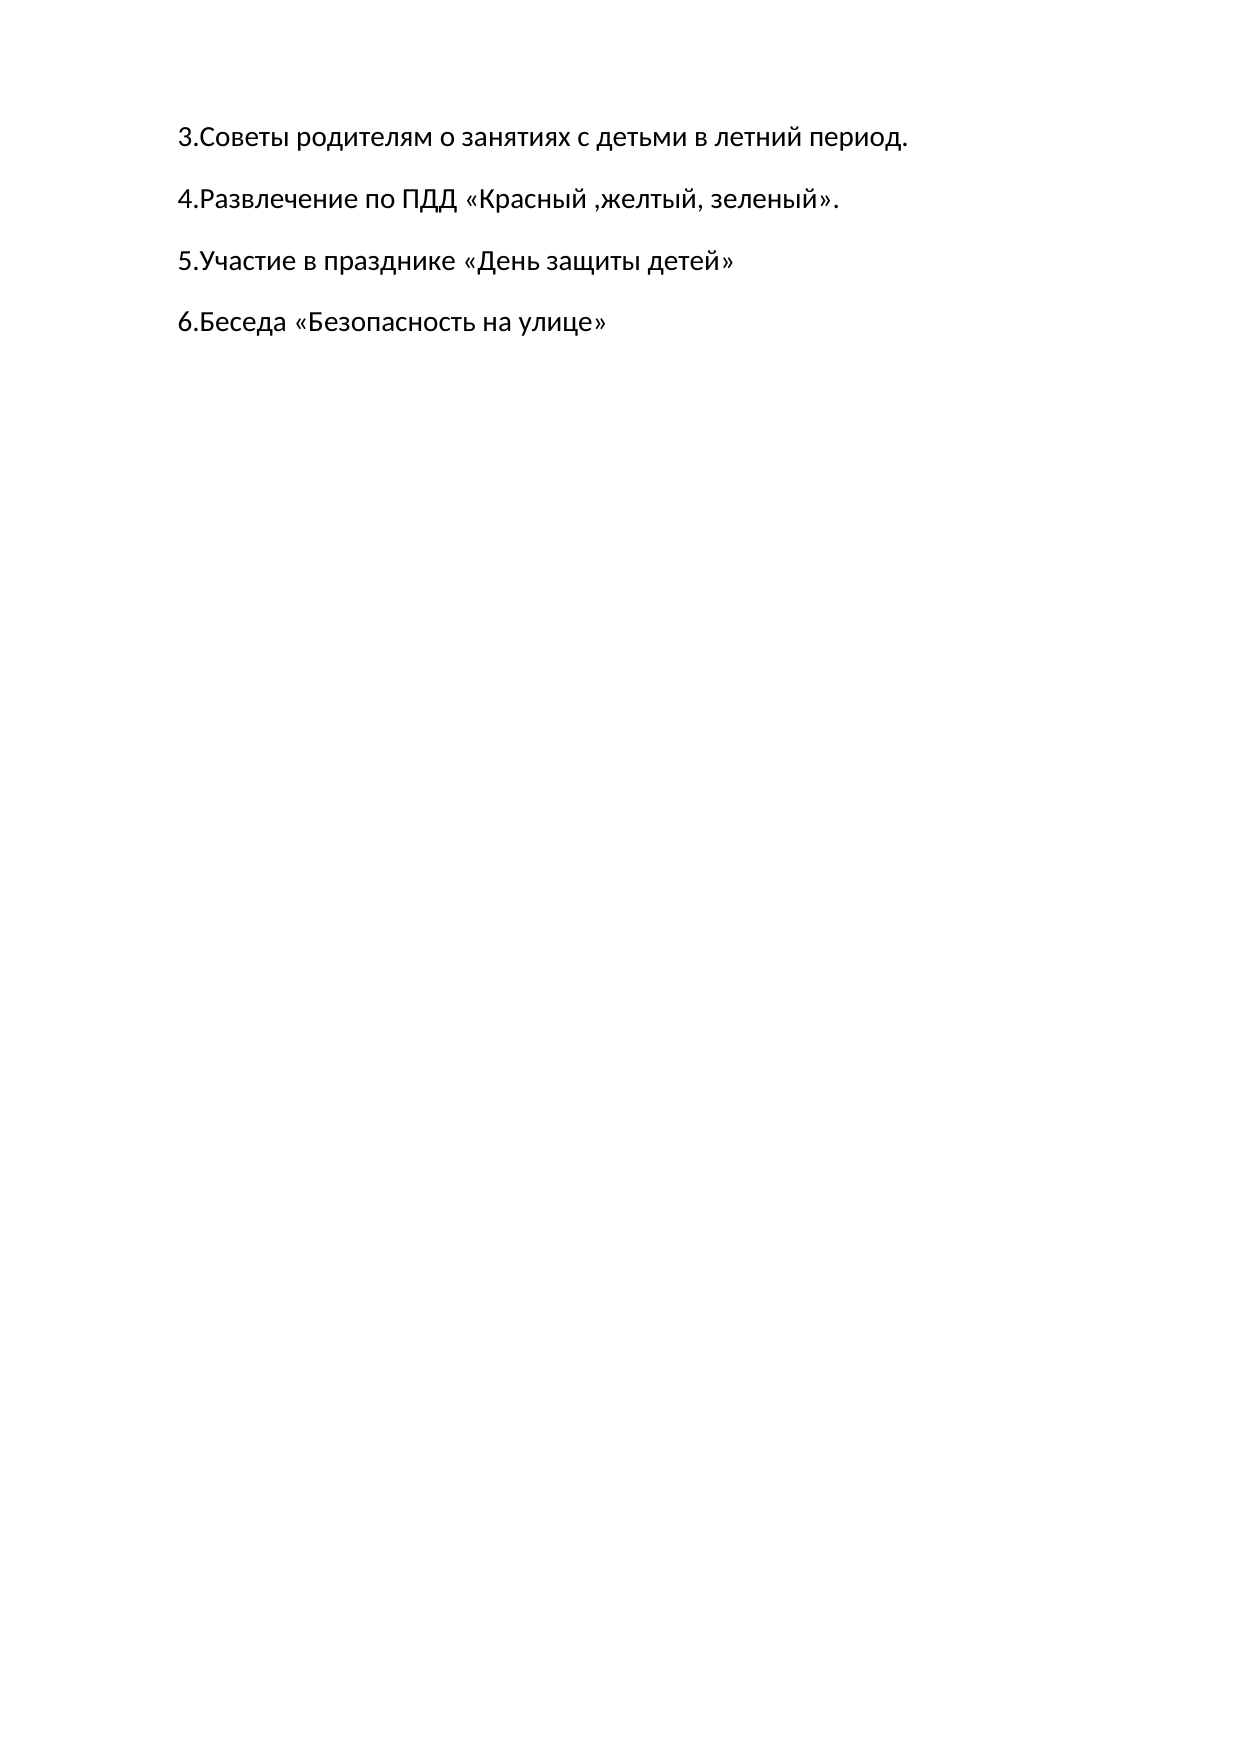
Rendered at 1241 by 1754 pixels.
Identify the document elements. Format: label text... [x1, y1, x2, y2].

text 3.Советы родителям о занятиях с детьми в летний период. [177, 118, 1152, 154]
text 4.Развлечение по ПДД «Красный ,желтый, зеленый». [177, 180, 1152, 216]
text 5.Участие в празднике «День защиты детей» [177, 242, 1152, 277]
text 6.Беседа «Безопасность на улице» [177, 303, 1152, 339]
